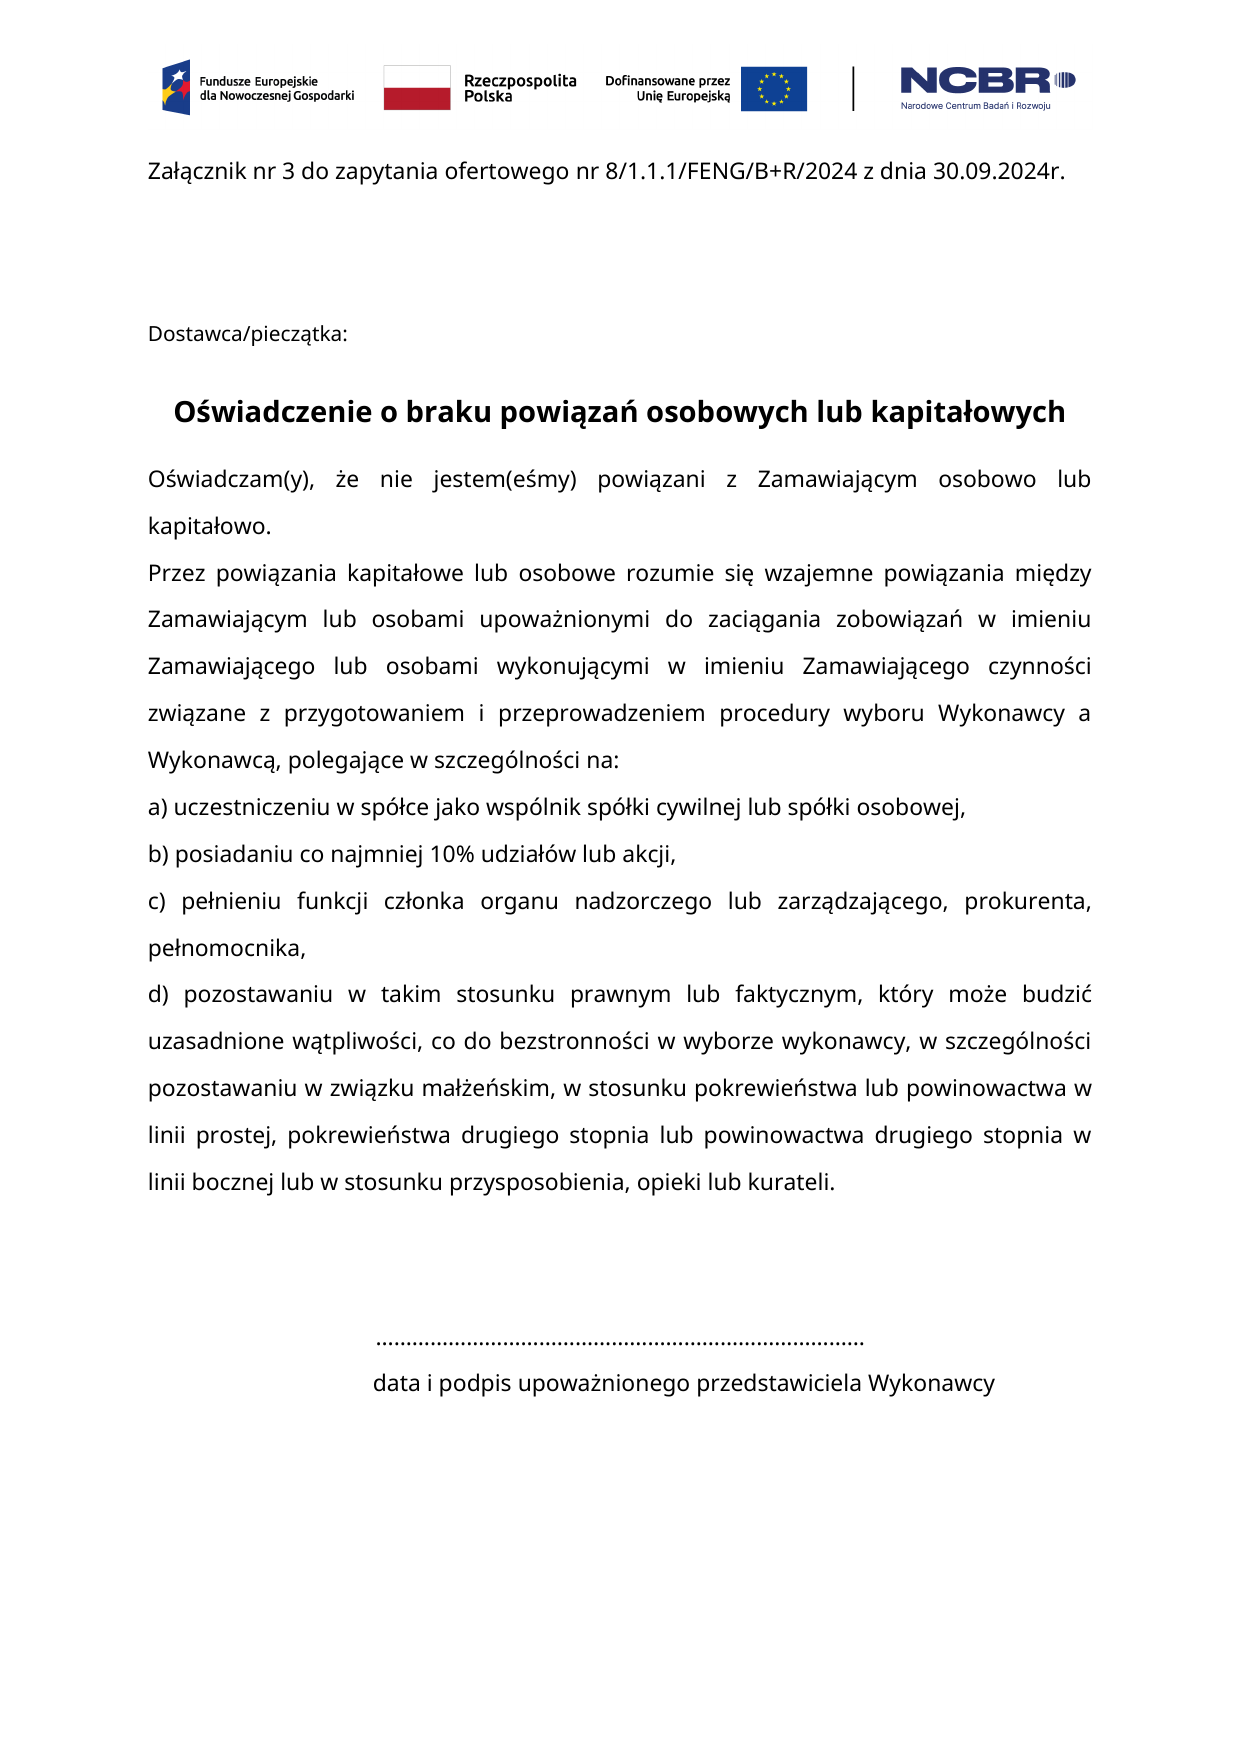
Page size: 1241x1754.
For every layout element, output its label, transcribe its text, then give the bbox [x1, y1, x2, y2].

text d) pozostawaniu w takim stosunku prawnym lub faktycznym, który może budzić uzasadnione wątpliwości, co do bezstronności w wyborze wykonawcy, w szczególności pozostawaniu w związku małżeńskim, w stosunku pokrewieństwa lub powinowactwa w linii prostej, pokrewieństwa drugiego stopnia lub powinowactwa drugiego stopnia w linii bocznej lub w stosunku przysposobienia, opieki lub kurateli. [148, 978, 1093, 1197]
picture [147, 44, 1093, 130]
text Dostawca/pieczątka: [148, 319, 1093, 348]
text a) uczestniczeniu w spółce jako wspólnik spółki cywilnej lub spółki osobowej, [148, 791, 1093, 822]
text b) posiadaniu co najmniej 10% udziałów lub akcji, [148, 838, 1093, 869]
text c) pełnieniu funkcji członka organu nadzorczego lub zarządzającego, prokurenta, pełnomocnika, [148, 884, 1093, 963]
text Załącznik nr 3 do zapytania ofertowego nr 8/1.1.1/FENG/B+R/2024 z dnia 30.09.2024r. [148, 155, 1093, 186]
text Przez powiązania kapitałowe lub osobowe rozumie się wzajemne powiązania między Zamawiającym lub osobami upoważnionymi do zaciągania zobowiązań w imieniu Zamawiającego lub osobami wykonującymi w imieniu Zamawiającego czynności związane z przygotowaniem i przeprowadzeniem procedury wyboru Wykonawcy a Wykonawcą, polegające w szczególności na: [148, 556, 1093, 775]
text Oświadczenie o braku powiązań osobowych lub kapitałowych [148, 392, 1093, 431]
text Oświadczam(y), że nie jestem(eśmy) powiązani z Zamawiającym osobowo lub kapitałowo. [148, 463, 1093, 541]
text data i podpis upoważnionego przedstawiciela Wykonawcy [373, 1367, 1093, 1399]
text ……………………………………………………………………… [148, 1321, 1093, 1352]
